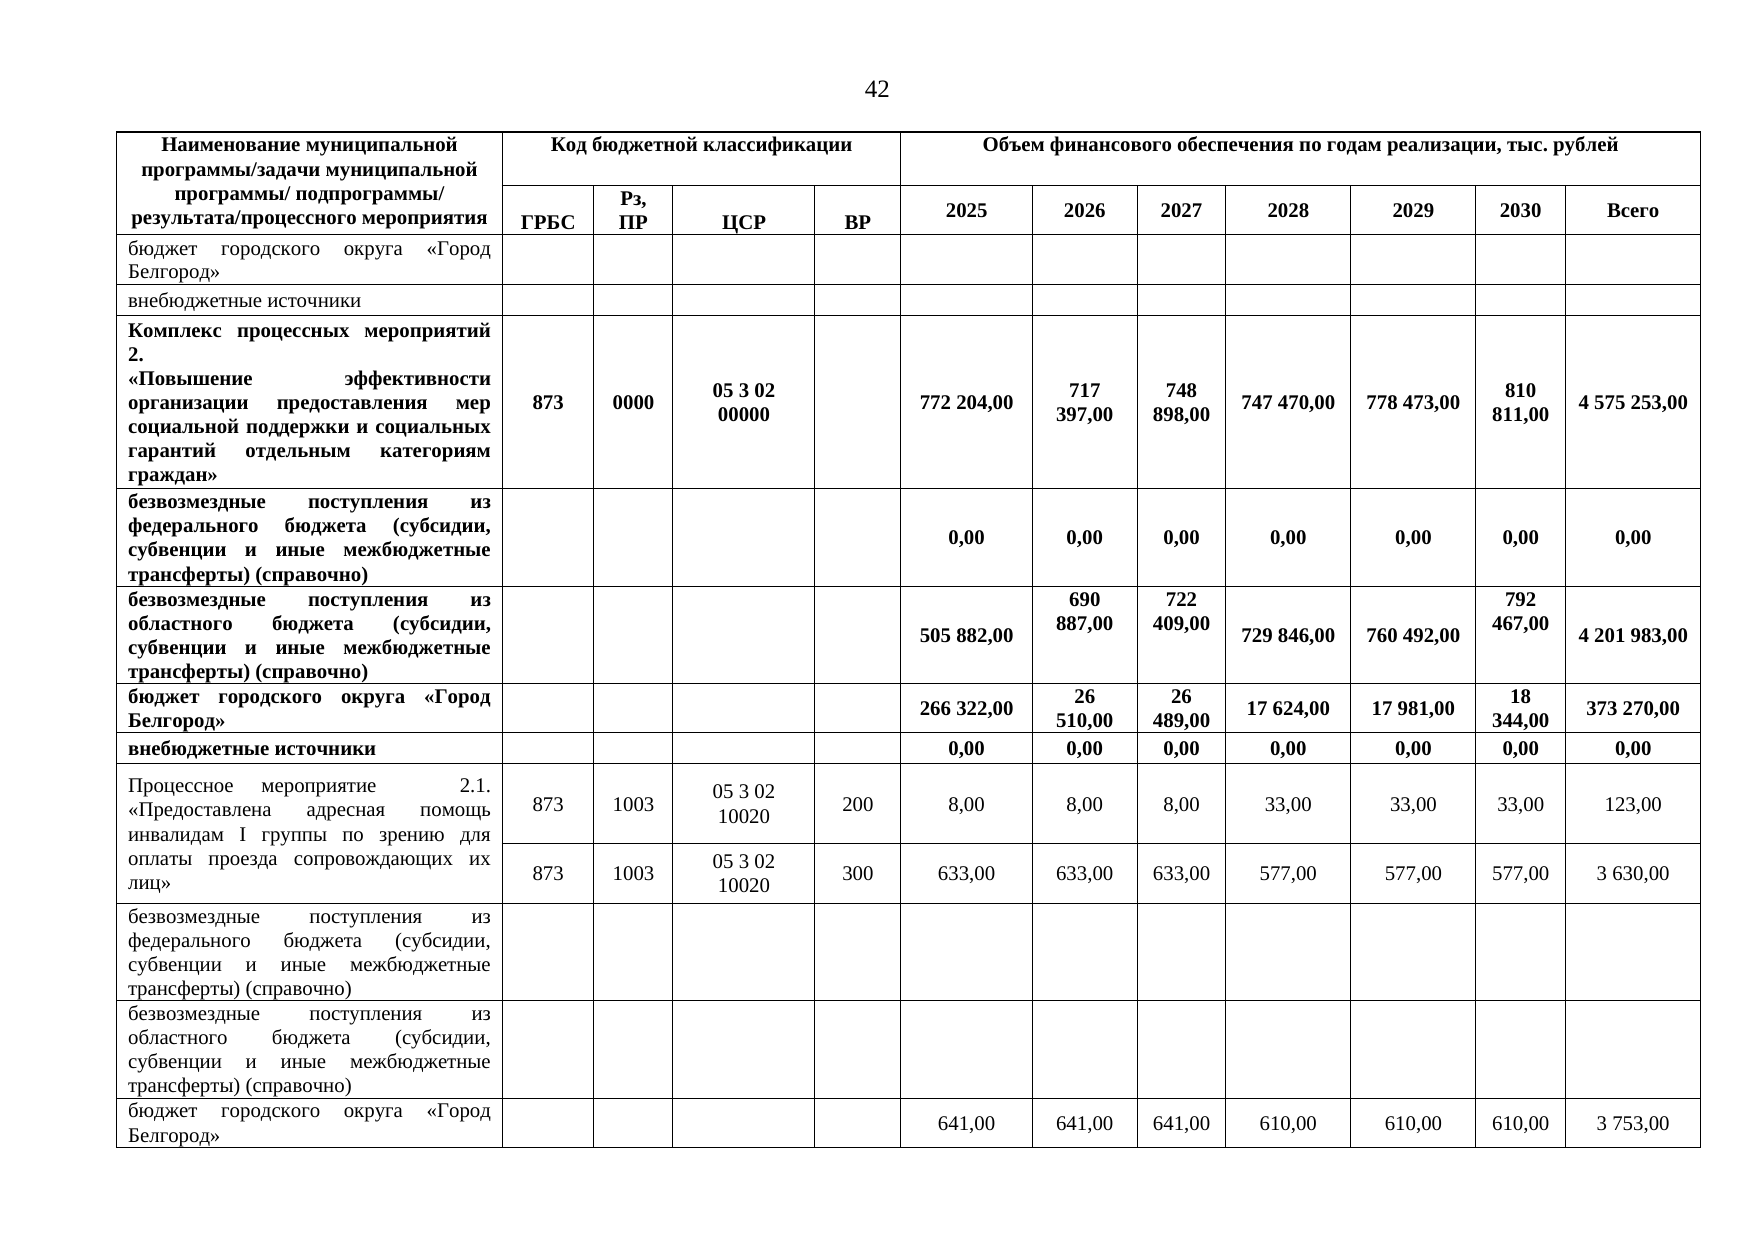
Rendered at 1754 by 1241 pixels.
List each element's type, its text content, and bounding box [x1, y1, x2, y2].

table_cell 778 473,00 [1351, 316, 1475, 488]
table_cell 873 [503, 316, 593, 488]
table_cell 2026 [1033, 186, 1137, 234]
table_cell [594, 1001, 672, 1097]
table_cell [503, 587, 593, 683]
table_cell 373 270,00 [1566, 684, 1700, 732]
table_cell [1033, 904, 1137, 1000]
table_cell 2029 [1351, 186, 1475, 234]
table_cell Всего [1566, 186, 1700, 234]
table_cell [594, 489, 672, 586]
table_cell [503, 733, 593, 763]
table_cell 33,00 [1476, 764, 1565, 843]
table_cell внебюджетные источники [117, 733, 502, 763]
table_cell 873 [503, 764, 593, 843]
table_cell [1351, 285, 1475, 315]
table_cell 0,00 [901, 489, 1032, 586]
table_cell 722 409,00 [1138, 587, 1225, 683]
table_cell [1476, 1001, 1565, 1097]
table_cell [673, 587, 814, 683]
table_cell [1033, 235, 1137, 283]
table_cell [594, 904, 672, 1000]
table_cell [594, 285, 672, 315]
table_cell 266 322,00 [901, 684, 1032, 732]
table_cell 05 3 02 10020 [673, 764, 814, 843]
table_cell [503, 1001, 593, 1097]
table_cell 0,00 [1566, 489, 1700, 586]
table_cell [1566, 285, 1700, 315]
table_cell 0,00 [1033, 489, 1137, 586]
table_cell 610,00 [1476, 1099, 1565, 1147]
table_cell 33,00 [1351, 764, 1475, 843]
table_cell 8,00 [1033, 764, 1137, 843]
table_cell [1476, 904, 1565, 1000]
table_cell 2030 [1476, 186, 1565, 234]
table_header Код бюджетной классификации [503, 133, 900, 185]
table_cell 0,00 [1351, 489, 1475, 586]
table_cell [1226, 285, 1350, 315]
table_cell 0,00 [1226, 489, 1350, 586]
table_cell 0,00 [1476, 733, 1565, 763]
table_cell [503, 904, 593, 1000]
table_cell [1351, 904, 1475, 1000]
table_cell [901, 285, 1032, 315]
table_cell [1138, 1001, 1225, 1097]
table_cell 123,00 [1566, 764, 1700, 843]
table_cell 0,00 [901, 733, 1032, 763]
table_cell 641,00 [901, 1099, 1032, 1147]
table_cell 1003 [594, 844, 672, 903]
table_cell 05 3 02 00000 [673, 316, 814, 488]
table_cell 4 201 983,00 [1566, 587, 1700, 683]
table_cell [815, 316, 900, 488]
table_cell [1138, 285, 1225, 315]
table_cell 3 753,00 [1566, 1099, 1700, 1147]
table_cell [815, 733, 900, 763]
table_cell 747 470,00 [1226, 316, 1350, 488]
table_cell 0,00 [1138, 733, 1225, 763]
table_header Объем финансового обеспечения по годам реализации, тыс. рублей [901, 133, 1700, 185]
table_cell 17 624,00 [1226, 684, 1350, 732]
table_cell [673, 285, 814, 315]
table_header Наименование муниципальной программы/задачи муниципальной программы/ подпрограммы/ результата/процессного мероприятия [117, 133, 502, 234]
table_cell 26 489,00 [1138, 684, 1225, 732]
table_cell 8,00 [901, 764, 1032, 843]
table_cell [503, 684, 593, 732]
table_cell [815, 285, 900, 315]
table_cell 200 [815, 764, 900, 843]
table_cell 717 397,00 [1033, 316, 1137, 488]
table_cell [594, 235, 672, 283]
table_cell [1138, 904, 1225, 1000]
table_cell 690 887,00 [1033, 587, 1137, 683]
table_cell [1566, 904, 1700, 1000]
table_cell [594, 587, 672, 683]
table_cell 0,00 [1476, 489, 1565, 586]
table_cell 2028 [1226, 186, 1350, 234]
table_cell [815, 489, 900, 586]
table_cell [901, 904, 1032, 1000]
table_cell [815, 684, 900, 732]
table_cell [1138, 235, 1225, 283]
table_cell [815, 587, 900, 683]
table_cell [673, 489, 814, 586]
table_cell 2025 [901, 186, 1032, 234]
table_cell [1566, 1001, 1700, 1097]
table_cell [673, 733, 814, 763]
table_cell [594, 733, 672, 763]
table_cell [1351, 235, 1475, 283]
table_cell [673, 904, 814, 1000]
table_cell безвозмездные поступления из областного бюджета (субсидии, субвенции и иные межбюджетные трансферты) (справочно) [117, 587, 502, 683]
table_cell 792 467,00 [1476, 587, 1565, 683]
table_cell 33,00 [1226, 764, 1350, 843]
table_cell 610,00 [1226, 1099, 1350, 1147]
table_cell 0,00 [1226, 733, 1350, 763]
table_cell 300 [815, 844, 900, 903]
table_cell [815, 904, 900, 1000]
table_cell 873 [503, 844, 593, 903]
table_cell 1003 [594, 764, 672, 843]
table_cell 0000 [594, 316, 672, 488]
table_cell [815, 1099, 900, 1147]
table_cell бюджет городского округа «Город Белгород» [117, 684, 502, 732]
table_cell [1033, 285, 1137, 315]
table_cell [1226, 235, 1350, 283]
table_cell 2027 [1138, 186, 1225, 234]
table_cell 17 981,00 [1351, 684, 1475, 732]
table_cell [594, 1099, 672, 1147]
table_cell [1566, 235, 1700, 283]
table_cell [1226, 904, 1350, 1000]
table_cell [673, 1001, 814, 1097]
table_cell 577,00 [1476, 844, 1565, 903]
table_cell [503, 285, 593, 315]
table_cell [815, 1001, 900, 1097]
table_cell 0,00 [1138, 489, 1225, 586]
table_cell [503, 235, 593, 283]
table_cell 760 492,00 [1351, 587, 1475, 683]
table_cell [1033, 1001, 1137, 1097]
table_cell 633,00 [1033, 844, 1137, 903]
table_cell [1476, 235, 1565, 283]
table_cell внебюджетные источники [117, 285, 502, 315]
table_cell 8,00 [1138, 764, 1225, 843]
table_cell 577,00 [1226, 844, 1350, 903]
table_cell [901, 235, 1032, 283]
table_cell 05 3 02 10020 [673, 844, 814, 903]
table_cell ГРБС [503, 186, 593, 234]
table_cell [594, 684, 672, 732]
table_cell 810 811,00 [1476, 316, 1565, 488]
table_cell Рз, ПР [594, 186, 672, 234]
table_cell 633,00 [901, 844, 1032, 903]
table_cell 18 344,00 [1476, 684, 1565, 732]
table_cell [901, 1001, 1032, 1097]
table_cell 577,00 [1351, 844, 1475, 903]
table_cell 0,00 [1351, 733, 1475, 763]
table_cell [503, 489, 593, 586]
table_cell 641,00 [1138, 1099, 1225, 1147]
table_cell [673, 1099, 814, 1147]
table_cell 505 882,00 [901, 587, 1032, 683]
table_cell [1351, 1001, 1475, 1097]
table_cell Комплекс процессных мероприятий 2. «Повышение эффективности организации предоставления мер социальной поддержки и социальных гарантий отдельным категориям граждан» [117, 316, 502, 488]
table_cell [503, 1099, 593, 1147]
table_cell 610,00 [1351, 1099, 1475, 1147]
table_cell 748 898,00 [1138, 316, 1225, 488]
table_cell 729 846,00 [1226, 587, 1350, 683]
table_cell бюджет городского округа «Город Белгород» [117, 235, 502, 283]
table_cell ВР [815, 186, 900, 234]
table_cell 641,00 [1033, 1099, 1137, 1147]
table_cell 633,00 [1138, 844, 1225, 903]
table_cell [1476, 285, 1565, 315]
table_cell 4 575 253,00 [1566, 316, 1700, 488]
table_cell 26 510,00 [1033, 684, 1137, 732]
table_cell безвозмездные поступления из федерального бюджета (субсидии, субвенции и иные межбюджетные трансферты) (справочно) [117, 904, 502, 1000]
table_cell бюджет городского округа «Город Белгород» [117, 1099, 502, 1147]
table_cell безвозмездные поступления из федерального бюджета (субсидии, субвенции и иные межбюджетные трансферты) (справочно) [117, 489, 502, 586]
table_cell безвозмездные поступления из областного бюджета (субсидии, субвенции и иные межбюджетные трансферты) (справочно) [117, 1001, 502, 1097]
table_cell [1226, 1001, 1350, 1097]
table_cell [673, 235, 814, 283]
table_cell [673, 684, 814, 732]
table_cell 772 204,00 [901, 316, 1032, 488]
table_cell 3 630,00 [1566, 844, 1700, 903]
table_cell 0,00 [1566, 733, 1700, 763]
table_cell 0,00 [1033, 733, 1137, 763]
table_cell Процессное мероприятие 2.1. «Предоставлена адресная помощь инвалидам I группы по зрению для оплаты проезда сопровождающих их лиц» [117, 764, 502, 903]
table_cell ЦСР [673, 186, 814, 234]
table_cell [815, 235, 900, 283]
